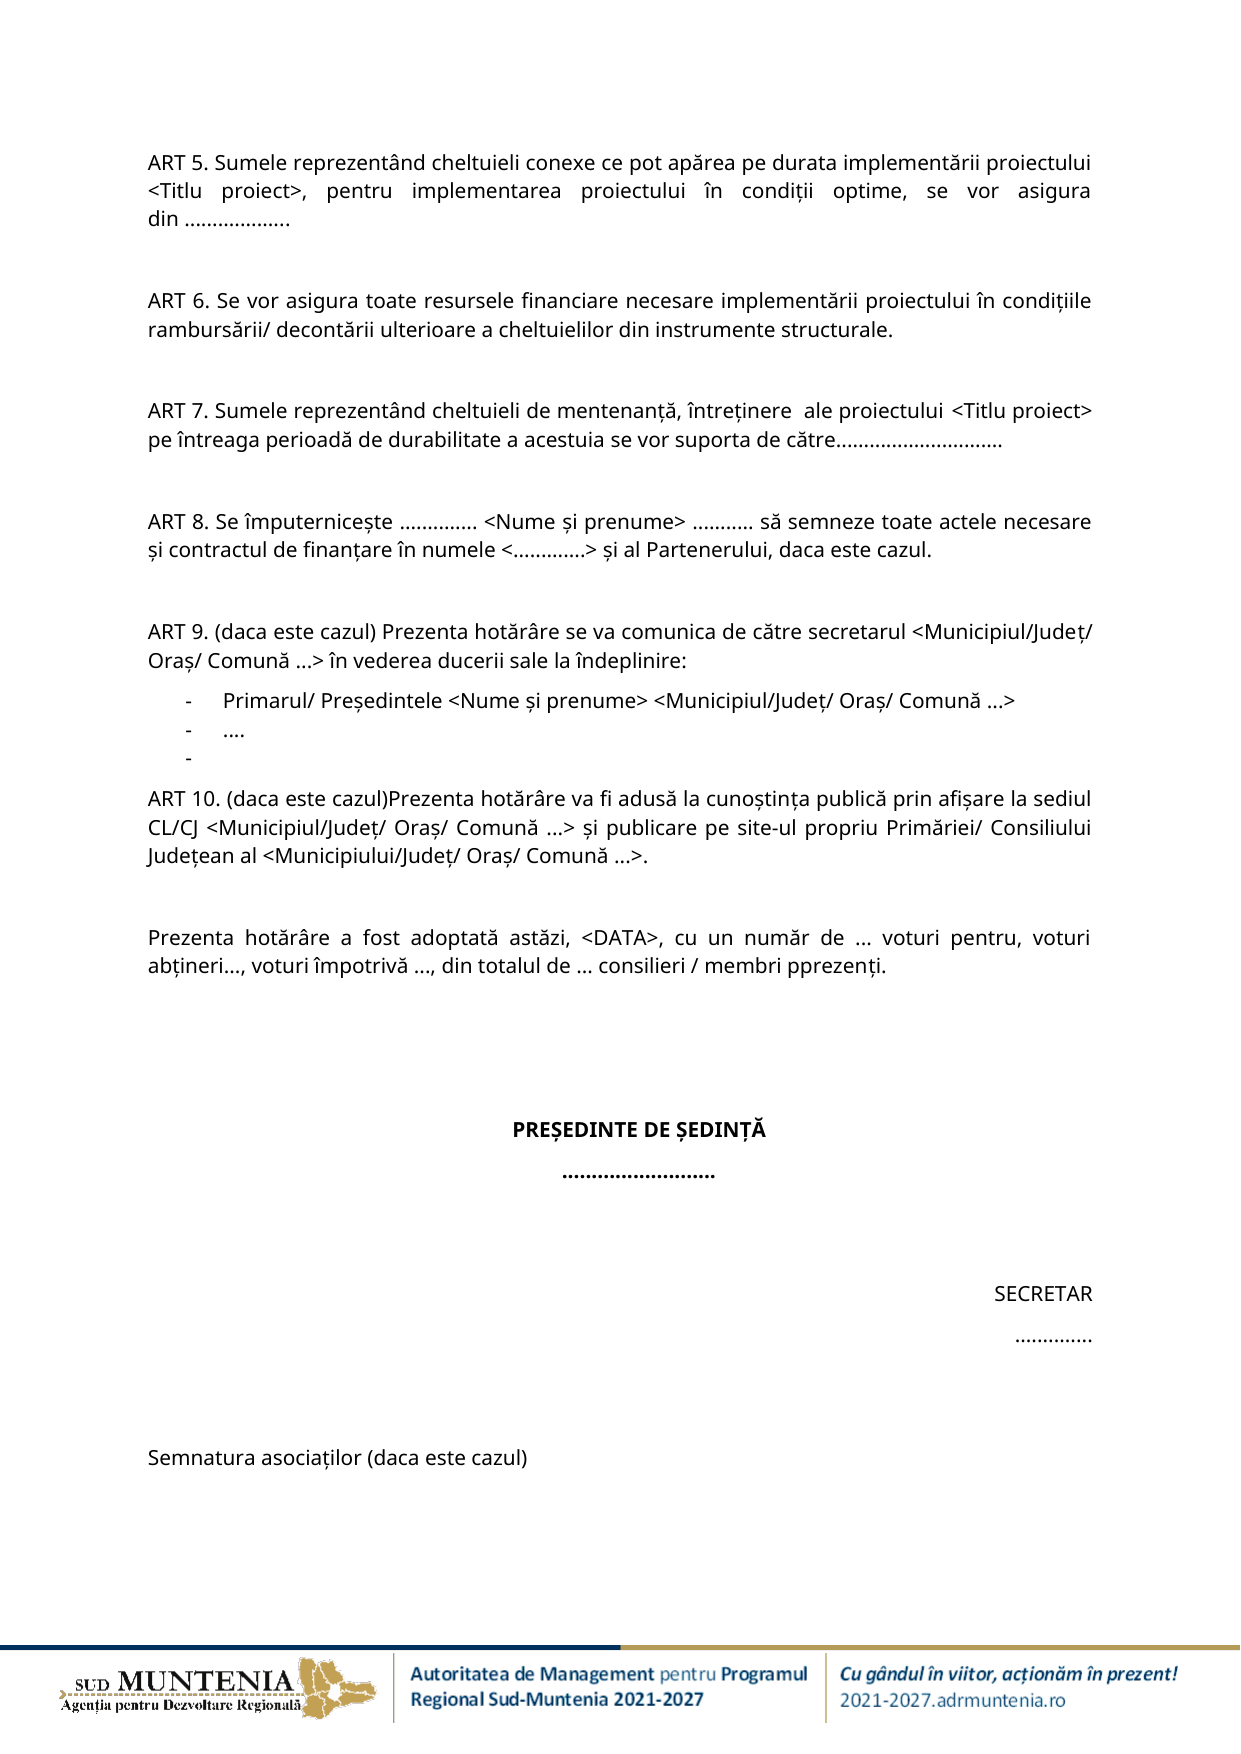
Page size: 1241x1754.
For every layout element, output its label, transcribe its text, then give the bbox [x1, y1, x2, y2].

text Semnatura asociaților (daca este cazul) [148, 1443, 1093, 1471]
text .............. [185, 1320, 1093, 1348]
text ART 7. Sumele reprezentând cheltuieli de mentenanță, întreținere ale proiectului <Titlu proiect> pe întreaga perioadă de durabilitate a acestuia se vor suporta de către.............................. [148, 397, 1093, 453]
text Prezenta hotărâre a fost adoptată astăzi, <DATA>, cu un număr de ... voturi pentru, voturi abţineri..., voturi împotrivă ..., din totalul de ... consilieri / membri pprezenţi. [148, 923, 1093, 980]
text ART 10. (daca este cazul)Prezenta hotărâre va fi adusă la cunoştinţa publică prin afişare la sediul CL/CJ <Municipiul/Judeţ/ Oraş/ Comună ...> şi publicare pe site-ul propriu Primăriei/ Consiliului Judeţean al <Municipiului/Judeţ/ Oraş/ Comună ...>. [148, 784, 1093, 870]
text ART 5. Sumele reprezentând cheltuieli conexe ce pot apărea pe durata implementării proiectului <Titlu proiect>, pentru implementarea proiectului în condiții optime, se vor asigura din ................... [148, 148, 1093, 233]
text SECRETAR [185, 1279, 1093, 1308]
text ART 6. Se vor asigura toate resursele financiare necesare implementării proiectului în condițiile rambursării/ decontării ulterioare a cheltuielilor din instrumente structurale. [148, 286, 1093, 343]
list .... [185, 715, 1093, 743]
text .......................... [185, 1156, 1093, 1185]
picture [0, 1645, 1241, 1724]
text ART 9. (daca este cazul) Prezenta hotărâre se va comunica de către secretarul <Municipiul/Judeţ/ Oraş/ Comună ...> în vederea ducerii sale la îndeplinire: [148, 617, 1093, 674]
list Primarul/ Președintele <Nume și prenume> <Municipiul/Judeţ/ Oraş/ Comună ...> [185, 687, 1093, 715]
text PREŞEDINTE DE ŞEDINŢĂ [185, 1115, 1093, 1144]
text ART 8. Se împuternicește .............. <Nume și prenume> ........... să semneze toate actele necesare şi contractul de finanţare în numele <.............> şi al Partenerului, daca este cazul. [148, 507, 1093, 564]
